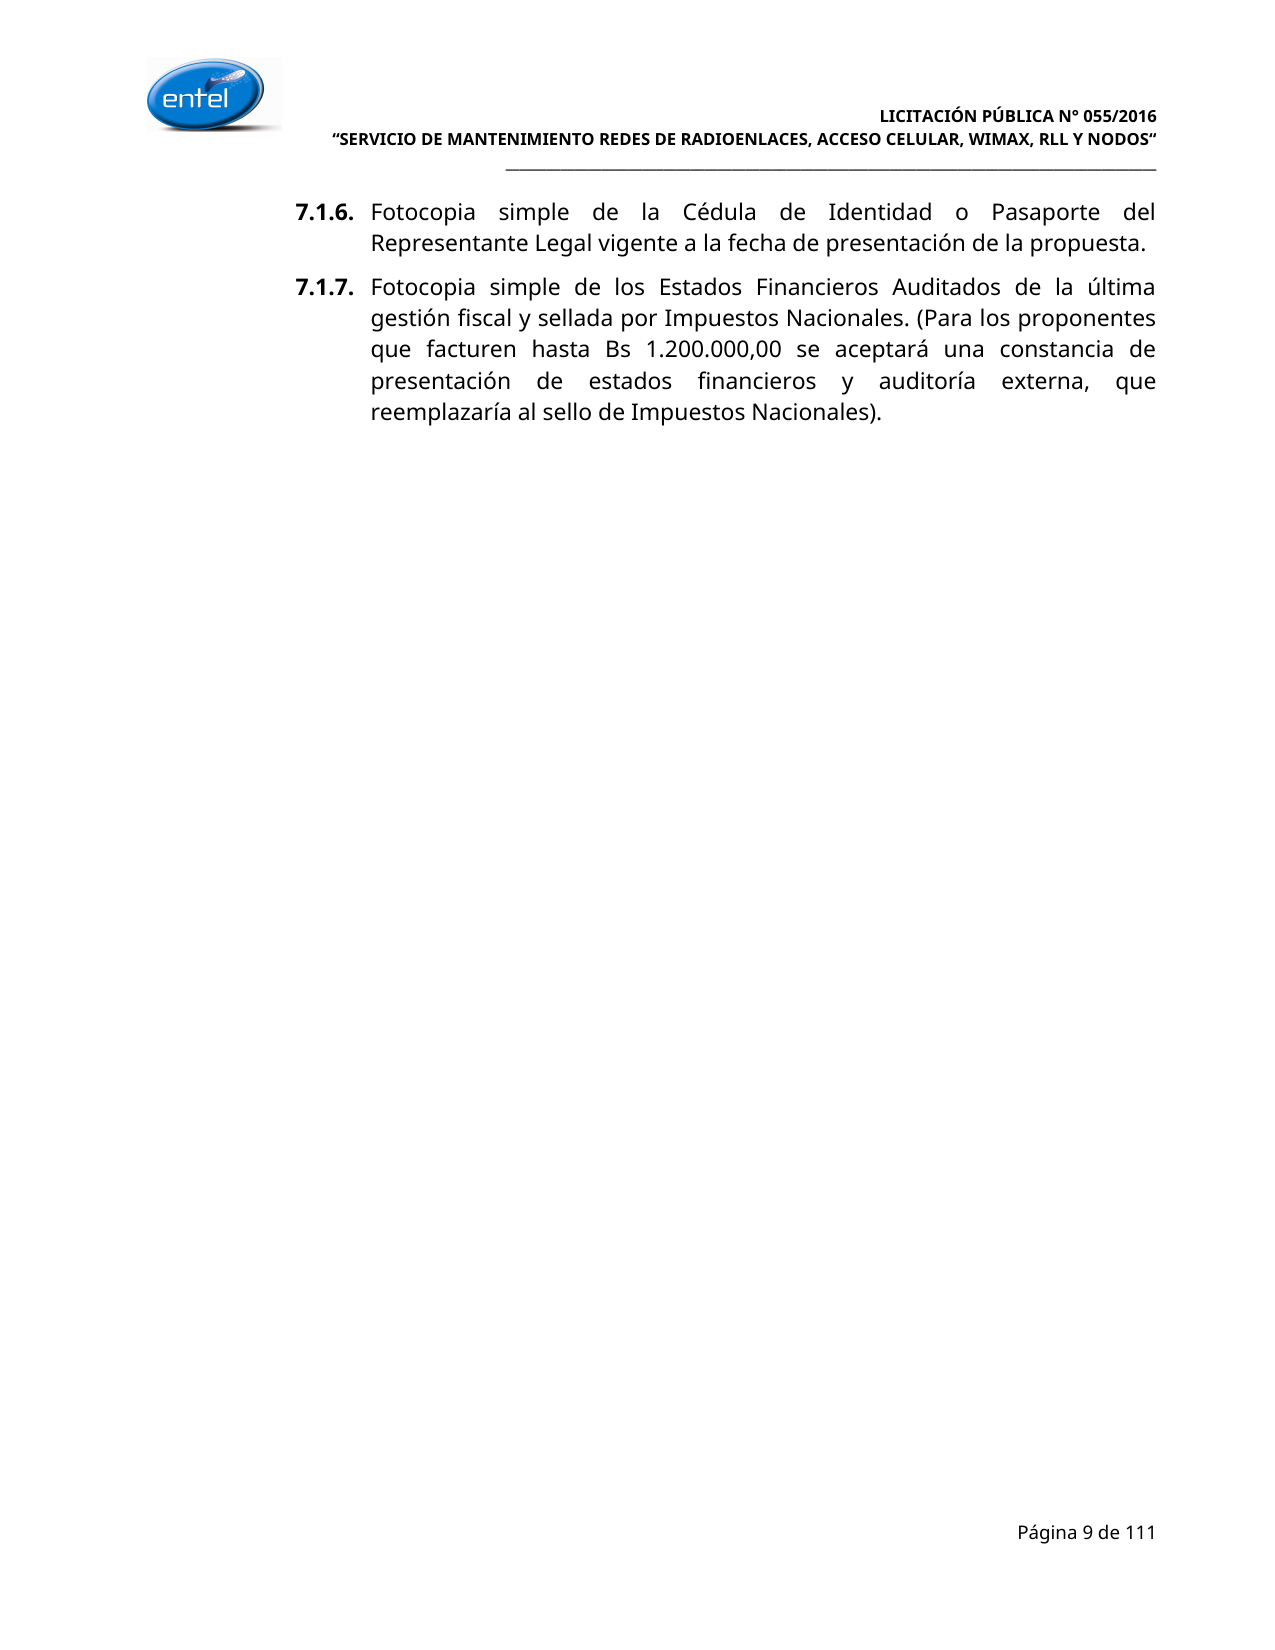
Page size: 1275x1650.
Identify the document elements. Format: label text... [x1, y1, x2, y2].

list Fotocopia simple de los Estados Financieros Auditados de la última gestión fiscal y sellada por Impuestos Nacionales. (Para los proponentes que facturen hasta Bs 1.200.000,00 se aceptará una constancia de presentación de estados financieros y auditoría externa, que reemplazaría al sello de Impuestos Nacionales). [295, 271, 1157, 427]
list Fotocopia simple de la Cédula de Identidad o Pasaporte del Representante Legal vigente a la fecha de presentación de la propuesta. [295, 196, 1157, 258]
picture [147, 57, 282, 132]
